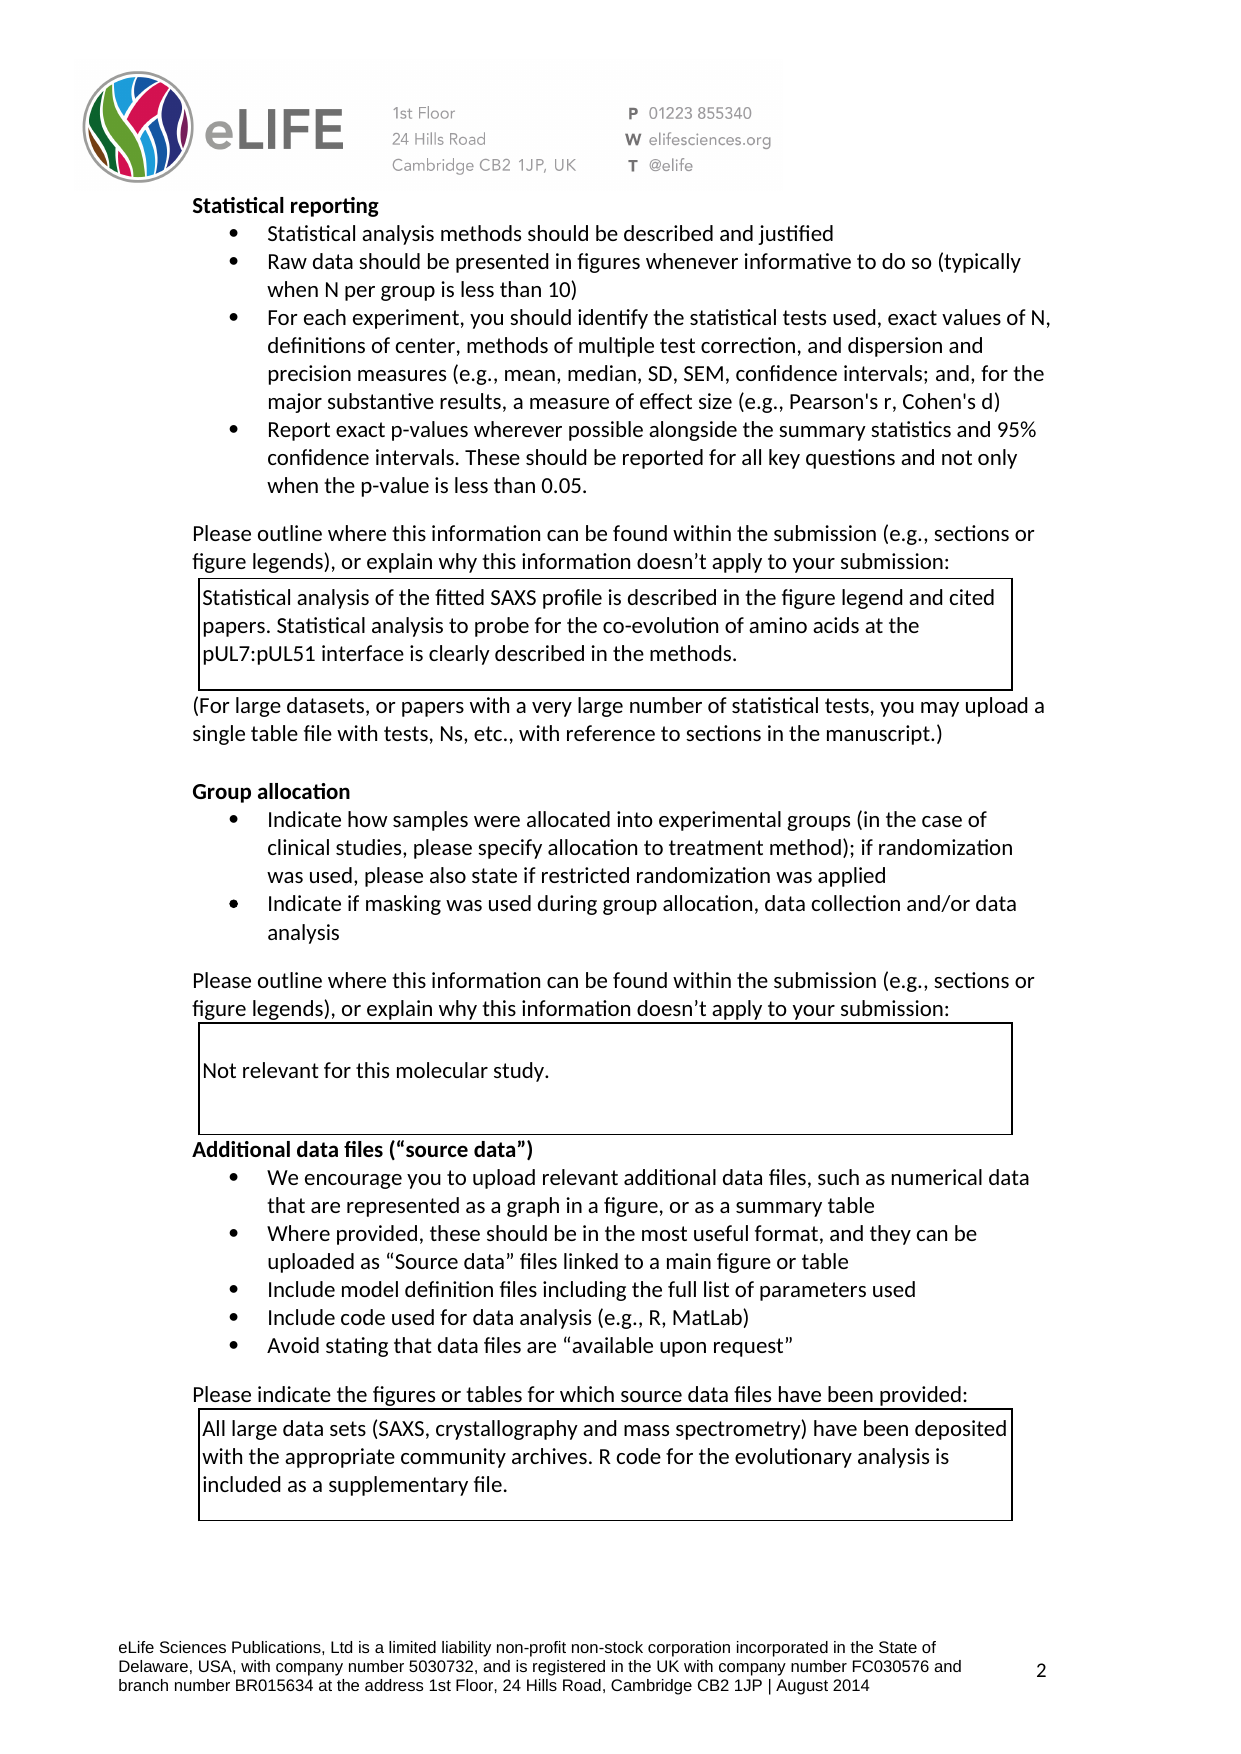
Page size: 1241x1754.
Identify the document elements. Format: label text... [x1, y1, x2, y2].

list For each experiment, you should identify the statistical tests used, exact values of N, definitions of center, methods of multiple test correction, and dispersion and precision measures (e.g., mean, median, SD, SEM, confidence intervals; and, for the major substantive results, a measure of effect size (e.g., Pearson's r, Cohen's d) [229, 303, 1053, 415]
list We encourage you to upload relevant additional data files, such as numerical data that are represented as a graph in a figure, or as a summary table [229, 1163, 1053, 1219]
text All large data sets (SAXS, crystallography and mass spectrometry) have been deposited with the appropriate community archives. R code for the evolutionary analysis is included as a supplementary file. [200, 1412, 1011, 1500]
text Statistical analysis of the fitted SAXS profile is described in the figure legend and cited papers. Statistical analysis to probe for the co-evolution of amino acids at the pUL7:pUL51 interface is clearly described in the methods. [200, 581, 1011, 669]
list Include code used for data analysis (e.g., R, MatLab) [229, 1303, 1053, 1332]
picture [73, 59, 784, 191]
text Statistical reporting [192, 191, 1053, 219]
text Please indicate the figures or tables for which source data files have been provided: [192, 1380, 1053, 1408]
list Include model definition files including the full list of parameters used [229, 1276, 1053, 1303]
text Group allocation [192, 777, 1053, 806]
list Where provided, these should be in the most useful format, and they can be uploaded as “Source data” files linked to a main figure or table [229, 1219, 1053, 1276]
list Avoid stating that data files are “available upon request” [229, 1332, 1053, 1359]
text (For large datasets, or papers with a very large number of statistical tests, you may upload a single table file with tests, Ns, etc., with reference to sections in the manuscript.) [192, 603, 1053, 747]
text Additional data files (“source data”) [192, 1052, 1053, 1163]
list Raw data should be presented in figures whenever informative to do so (typically when N per group is less than 10) [229, 247, 1053, 303]
list Report exact p-values wherever possible alongside the summary statistics and 95% confidence intervals. These should be reported for all key questions and not only when the p-value is less than 0.05. [229, 415, 1053, 499]
list Indicate if masking was used during group allocation, data collection and/or data analysis [229, 889, 1053, 946]
text Not relevant for this molecular study. [200, 1056, 1011, 1086]
list Statistical analysis methods should be described and justified [229, 219, 1053, 247]
list Indicate how samples were allocated into experimental groups (in the case of clinical studies, please specify allocation to treatment method); if randomization was used, please also state if restricted randomization was applied [229, 806, 1053, 889]
